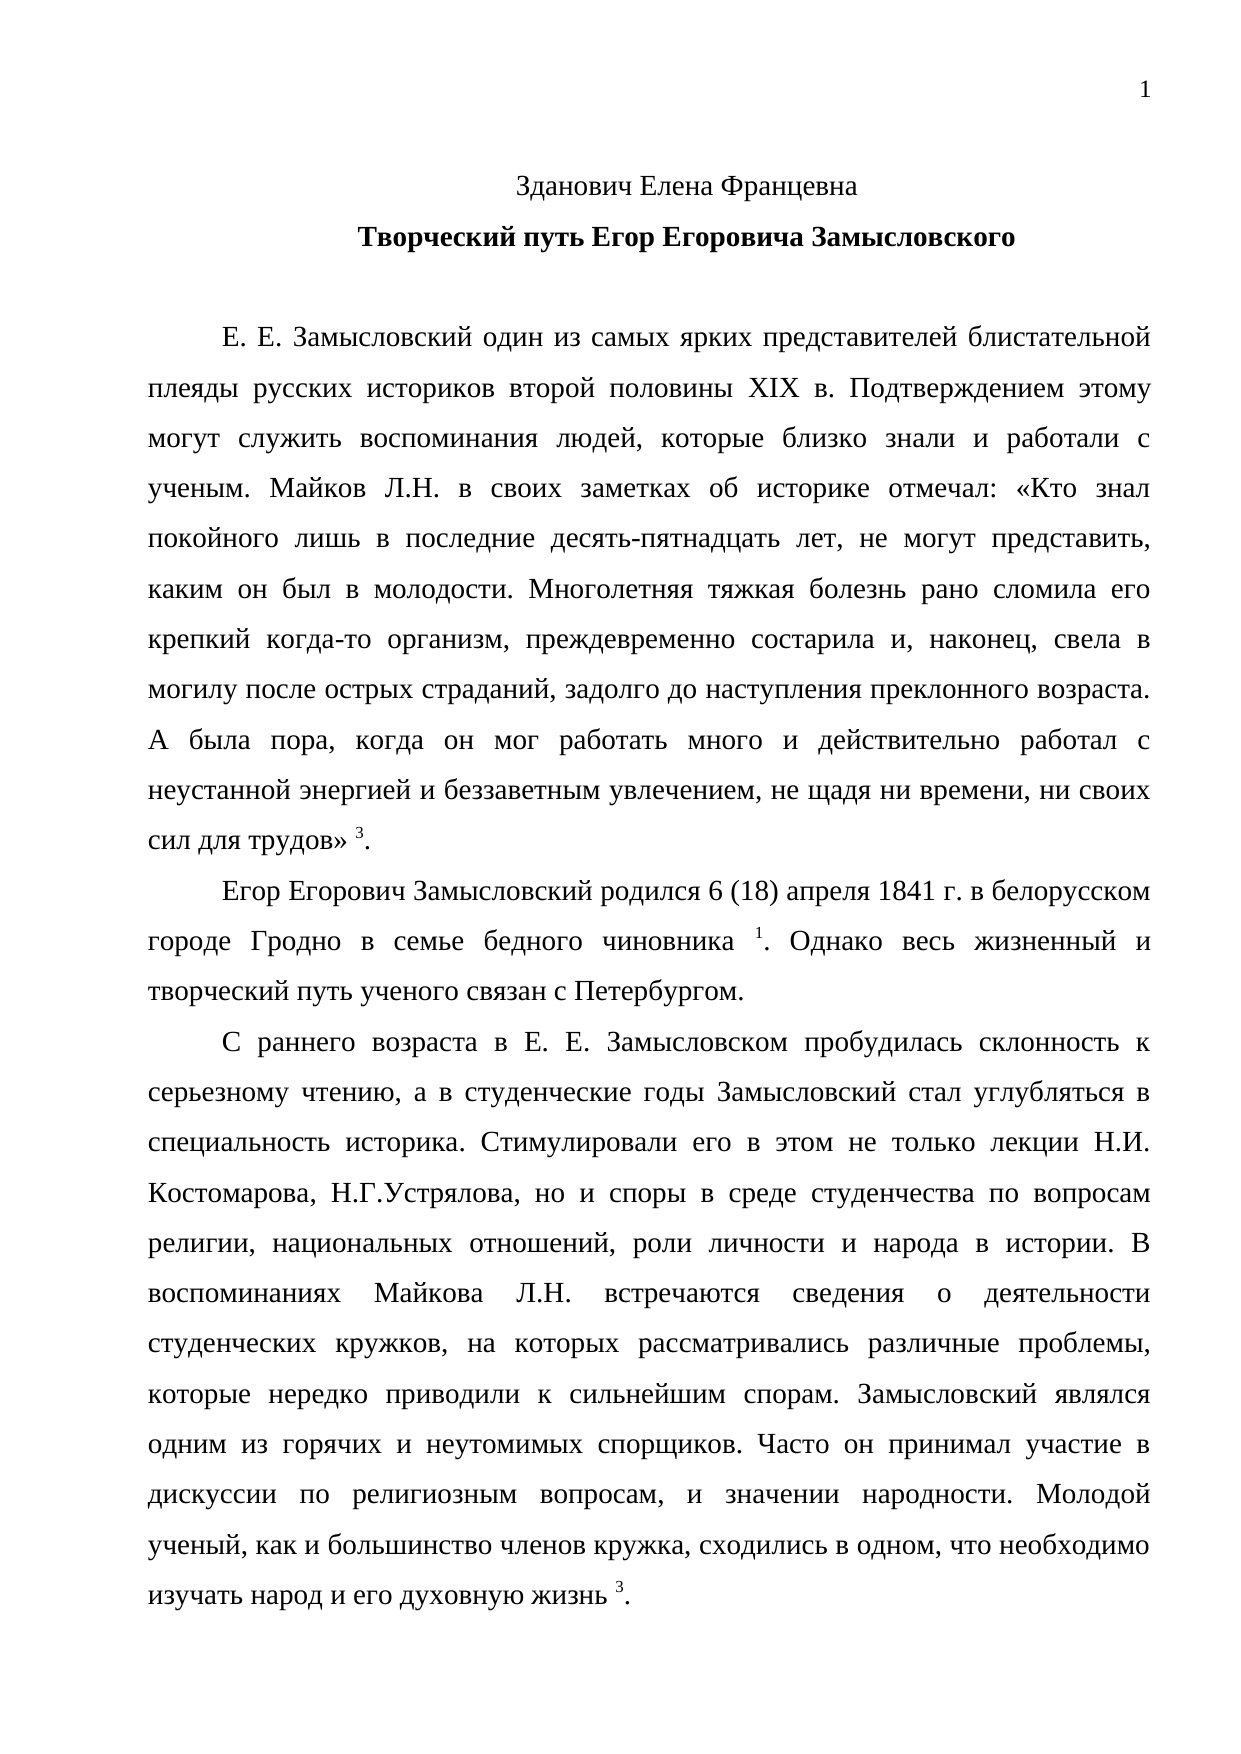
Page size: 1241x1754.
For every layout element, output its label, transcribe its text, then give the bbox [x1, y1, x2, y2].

text С раннего возраста в Е. Е. Замысловском пробудилась склонность к серьезному чтению, а в студенческие годы Замысловский стал углубляться в специальность историка. Стимулировали его в этом не только лекции Н.И. Костомарова, Н.Г.Устрялова, но и споры в среде студенчества по вопросам религии, национальных отношений, роли личности и народа в истории. В воспоминаниях Майкова Л.Н. встречаются сведения о деятельности студенческих кружков, на которых рассматривались различные проблемы, которые нередко приводили к сильнейшим спорам. Замысловский являлся одним из горячих и неутомимых спорщиков. Часто он принимал участие в дискуссии по религиозным вопросам, и значении народности. Молодой ученый, как и большинство членов кружка, сходились в одном, что необходимо изучать народ и его духовную жизнь 3. [148, 1024, 1152, 1611]
text Егор Егорович Замысловский родился 6 (18) апреля . в белорусском городе Гродно в семье бедного чиновника 1. Однако весь жизненный и творческий путь ученого связан с Петербургом. [148, 873, 1152, 1007]
text Зданович Елена Францевна [148, 168, 1152, 202]
text Е. Е. Замысловский один из самых ярких представителей блистательной плеяды русских историков второй половины XIX в. Подтверждением этому могут служить воспоминания людей, которые близко знали и работали с ученым. Майков Л.Н. в своих заметках об историке отмечал: «Кто знал покойного лишь в последние десять-пятнадцать лет, не могут представить, каким он был в молодости. Многолетняя тяжкая болезнь рано сломила его крепкий когда-то организм, преждевременно состарила и, наконец, свела в могилу после острых страданий, задолго до наступления преклонного возраста. А была пора, когда он мог работать много и действительно работал с неустанной энергией и беззаветным увлечением, не щадя ни времени, ни своих сил для трудов» 3. [148, 319, 1152, 856]
text Творческий путь Егор Егоровича Замысловского [148, 219, 1152, 252]
